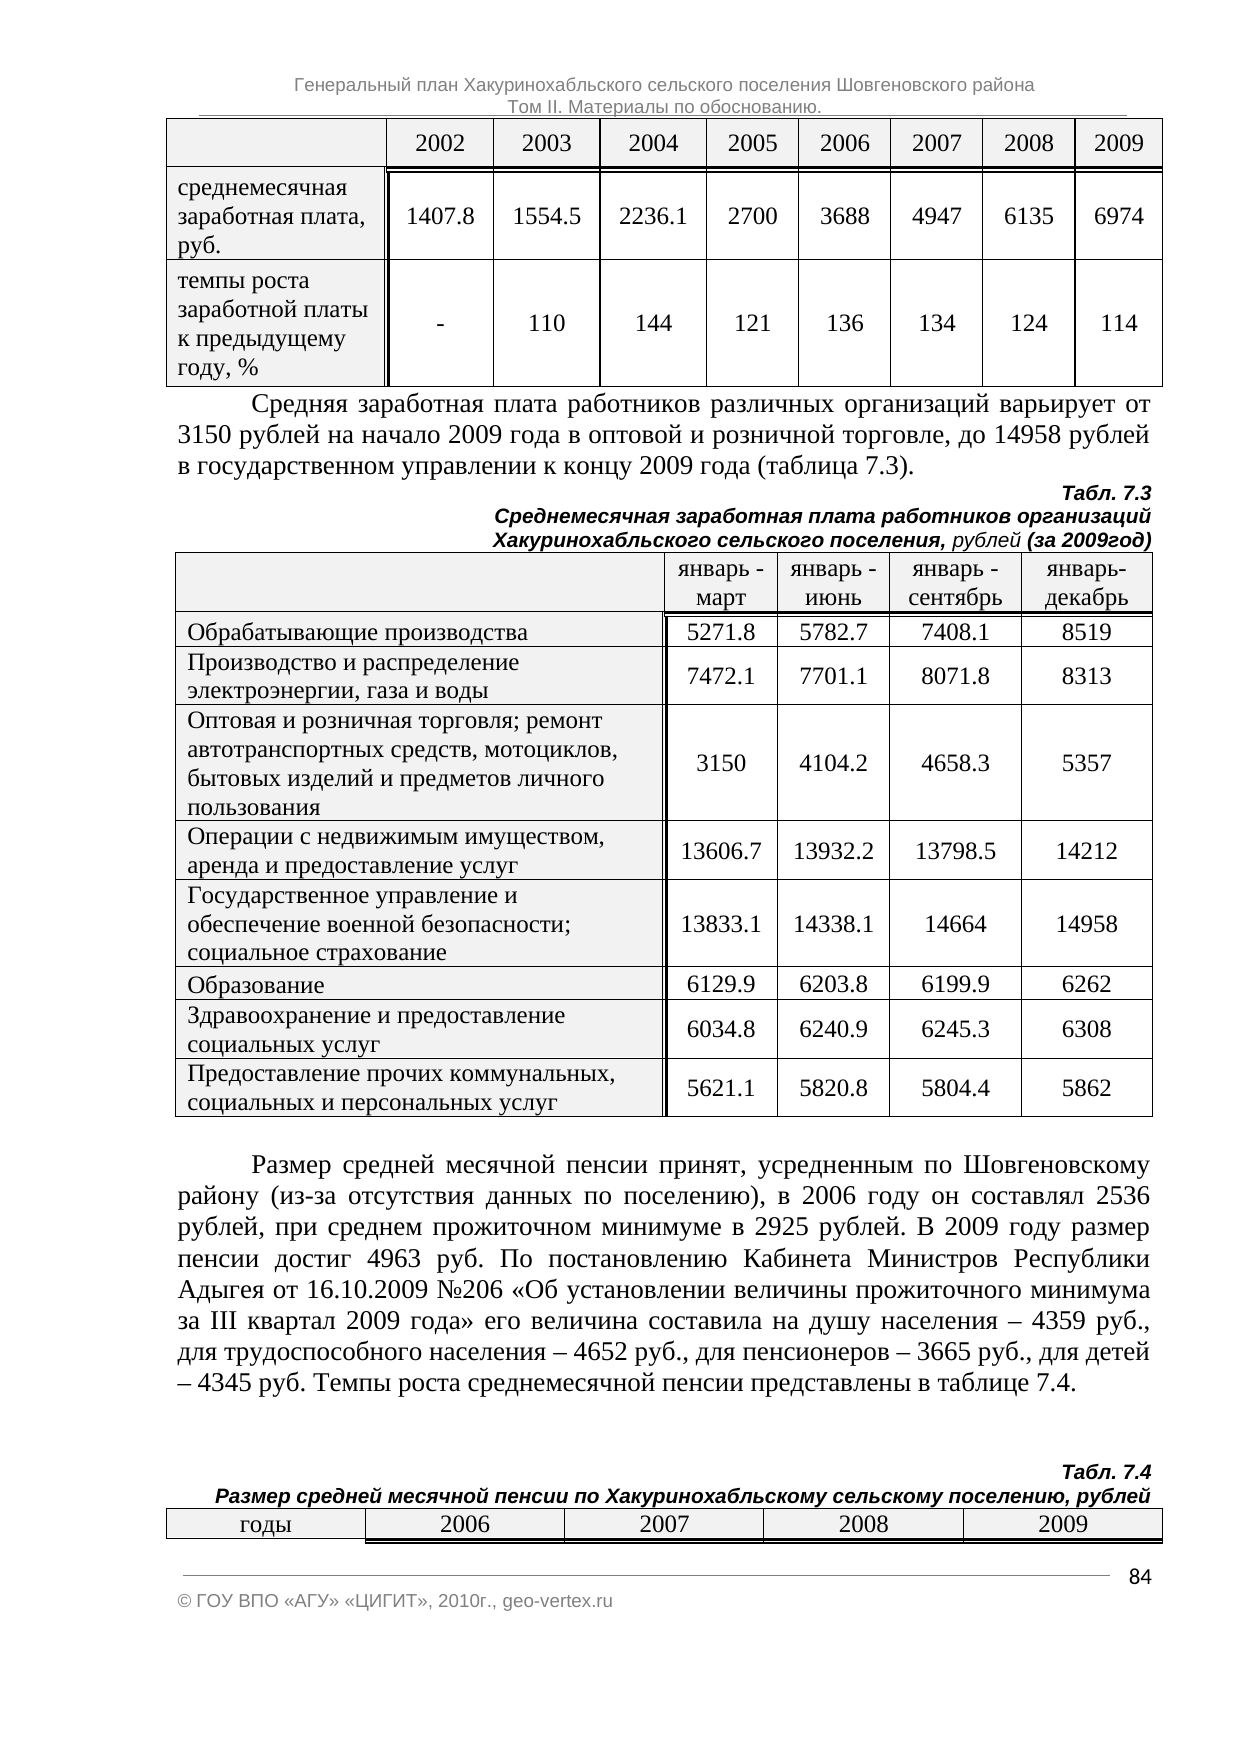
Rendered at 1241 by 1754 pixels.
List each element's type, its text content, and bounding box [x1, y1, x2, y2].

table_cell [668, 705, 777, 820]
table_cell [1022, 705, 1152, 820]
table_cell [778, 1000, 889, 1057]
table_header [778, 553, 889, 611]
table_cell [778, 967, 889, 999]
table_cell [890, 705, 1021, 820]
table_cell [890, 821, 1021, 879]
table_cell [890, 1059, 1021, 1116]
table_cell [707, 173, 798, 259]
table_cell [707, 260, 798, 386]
text Размер средней месячной пенсии принят, усредненным по Шовгеновскому району (из-за отсутствия данных по поселению), в 2006 году он составлял 2536 рублей, при среднем прожиточном минимуме в 2925 рублей. В 2009 году размер пенсии достиг 4963 руб. По постановлению Кабинета Министров Республики Адыгея от 16.10.2009 №206 «Об установлении величины прожиточного минимума за III квартал 2009 года» его величина составила на душу населения – 4359 руб., для трудоспособного населения – 4652 руб., для пенсионеров – 3665 руб., для детей – 4345 руб. Темпы роста среднемесячной пенсии представлены в таблице 7.4. [177, 1148, 1152, 1397]
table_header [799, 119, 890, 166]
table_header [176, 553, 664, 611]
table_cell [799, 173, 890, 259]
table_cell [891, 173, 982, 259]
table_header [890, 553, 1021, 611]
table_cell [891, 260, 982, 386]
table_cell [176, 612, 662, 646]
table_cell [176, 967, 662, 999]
text Размер средней месячной пенсии по Хакуринохабльскому сельскому поселению, рублей [177, 1484, 1152, 1508]
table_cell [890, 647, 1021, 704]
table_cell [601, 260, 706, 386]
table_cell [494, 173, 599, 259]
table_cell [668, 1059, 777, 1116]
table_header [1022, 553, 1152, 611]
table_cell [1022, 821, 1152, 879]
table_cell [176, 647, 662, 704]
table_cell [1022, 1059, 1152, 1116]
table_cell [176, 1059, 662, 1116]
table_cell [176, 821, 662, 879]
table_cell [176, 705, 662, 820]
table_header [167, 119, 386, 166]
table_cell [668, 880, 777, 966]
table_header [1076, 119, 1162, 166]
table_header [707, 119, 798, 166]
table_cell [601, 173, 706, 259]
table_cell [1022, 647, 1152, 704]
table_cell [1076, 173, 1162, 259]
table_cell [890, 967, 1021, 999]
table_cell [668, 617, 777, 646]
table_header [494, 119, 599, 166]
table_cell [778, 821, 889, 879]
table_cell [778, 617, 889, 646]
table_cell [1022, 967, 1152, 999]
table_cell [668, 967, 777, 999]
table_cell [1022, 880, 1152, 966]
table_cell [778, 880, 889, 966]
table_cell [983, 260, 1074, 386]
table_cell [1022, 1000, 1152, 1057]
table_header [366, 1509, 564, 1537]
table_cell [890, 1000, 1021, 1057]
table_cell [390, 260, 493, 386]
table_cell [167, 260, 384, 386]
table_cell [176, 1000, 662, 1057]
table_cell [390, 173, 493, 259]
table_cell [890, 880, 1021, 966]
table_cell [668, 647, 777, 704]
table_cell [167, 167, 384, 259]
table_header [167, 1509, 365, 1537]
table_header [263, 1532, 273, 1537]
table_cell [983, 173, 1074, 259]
text Хакуринохабльского сельского поселения, рублей (за 2009год) [177, 528, 1152, 552]
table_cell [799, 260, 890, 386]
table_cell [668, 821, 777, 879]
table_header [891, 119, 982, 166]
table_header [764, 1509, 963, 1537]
text Среднемесячная заработная плата работников организаций [177, 504, 1152, 528]
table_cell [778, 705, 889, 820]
text Табл. 7.3 [177, 480, 1152, 504]
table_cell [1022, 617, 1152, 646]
text Табл. 7.4 [177, 1460, 1152, 1484]
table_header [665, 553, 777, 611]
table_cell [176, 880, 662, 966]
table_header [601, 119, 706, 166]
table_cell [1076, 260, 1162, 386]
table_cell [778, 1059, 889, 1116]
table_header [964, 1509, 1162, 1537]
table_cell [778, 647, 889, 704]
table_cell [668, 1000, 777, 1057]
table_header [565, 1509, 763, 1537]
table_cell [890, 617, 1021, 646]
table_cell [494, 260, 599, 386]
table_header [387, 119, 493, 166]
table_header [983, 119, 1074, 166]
text Средняя заработная плата работников различных организаций варьирует от 3150 рублей на начало 2009 года в оптовой и розничной торговле, до 14958 рублей в государственном управлении к концу 2009 года (таблица 7.3). [177, 387, 1152, 480]
